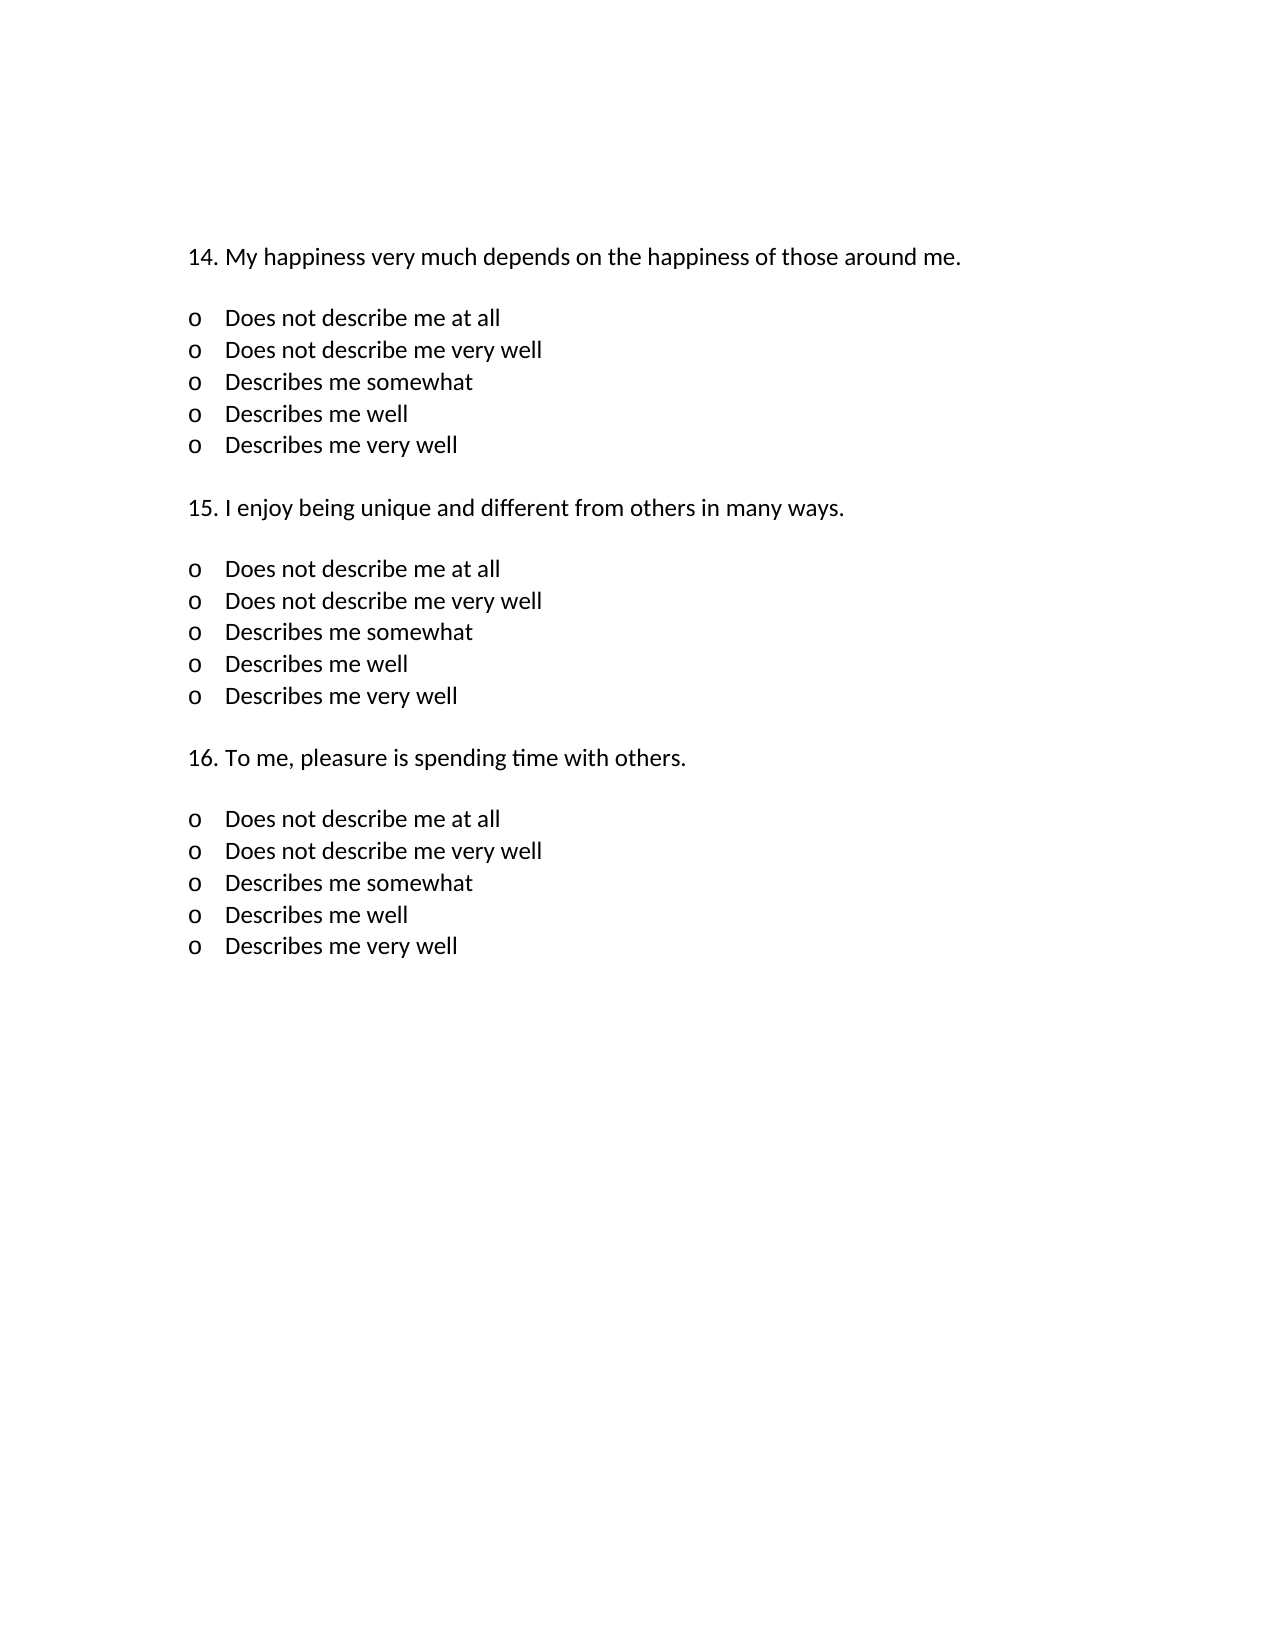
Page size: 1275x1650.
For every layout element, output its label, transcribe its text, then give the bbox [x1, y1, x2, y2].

list Does not describe me at all [187, 803, 1125, 835]
list To me, pleasure is spending time with others. [187, 742, 1125, 773]
list Describes me well [187, 398, 1125, 430]
list Describes me somewhat [187, 867, 1125, 899]
list Does not describe me very well [187, 334, 1125, 366]
list I enjoy being unique and different from others in many ways. [187, 492, 1125, 522]
list Does not describe me at all [187, 553, 1125, 585]
list Does not describe me at all [187, 303, 1125, 334]
list Does not describe me very well [187, 835, 1125, 867]
list Describes me very well [187, 680, 1125, 712]
list Describes me well [187, 648, 1125, 680]
list Describes me very well [187, 430, 1125, 461]
list Describes me somewhat [187, 617, 1125, 648]
list My happiness very much depends on the happiness of those around me. [187, 242, 1125, 272]
list Describes me very well [187, 931, 1125, 962]
list Does not describe me very well [187, 585, 1125, 617]
list Describes me well [187, 899, 1125, 931]
list Describes me somewhat [187, 366, 1125, 398]
